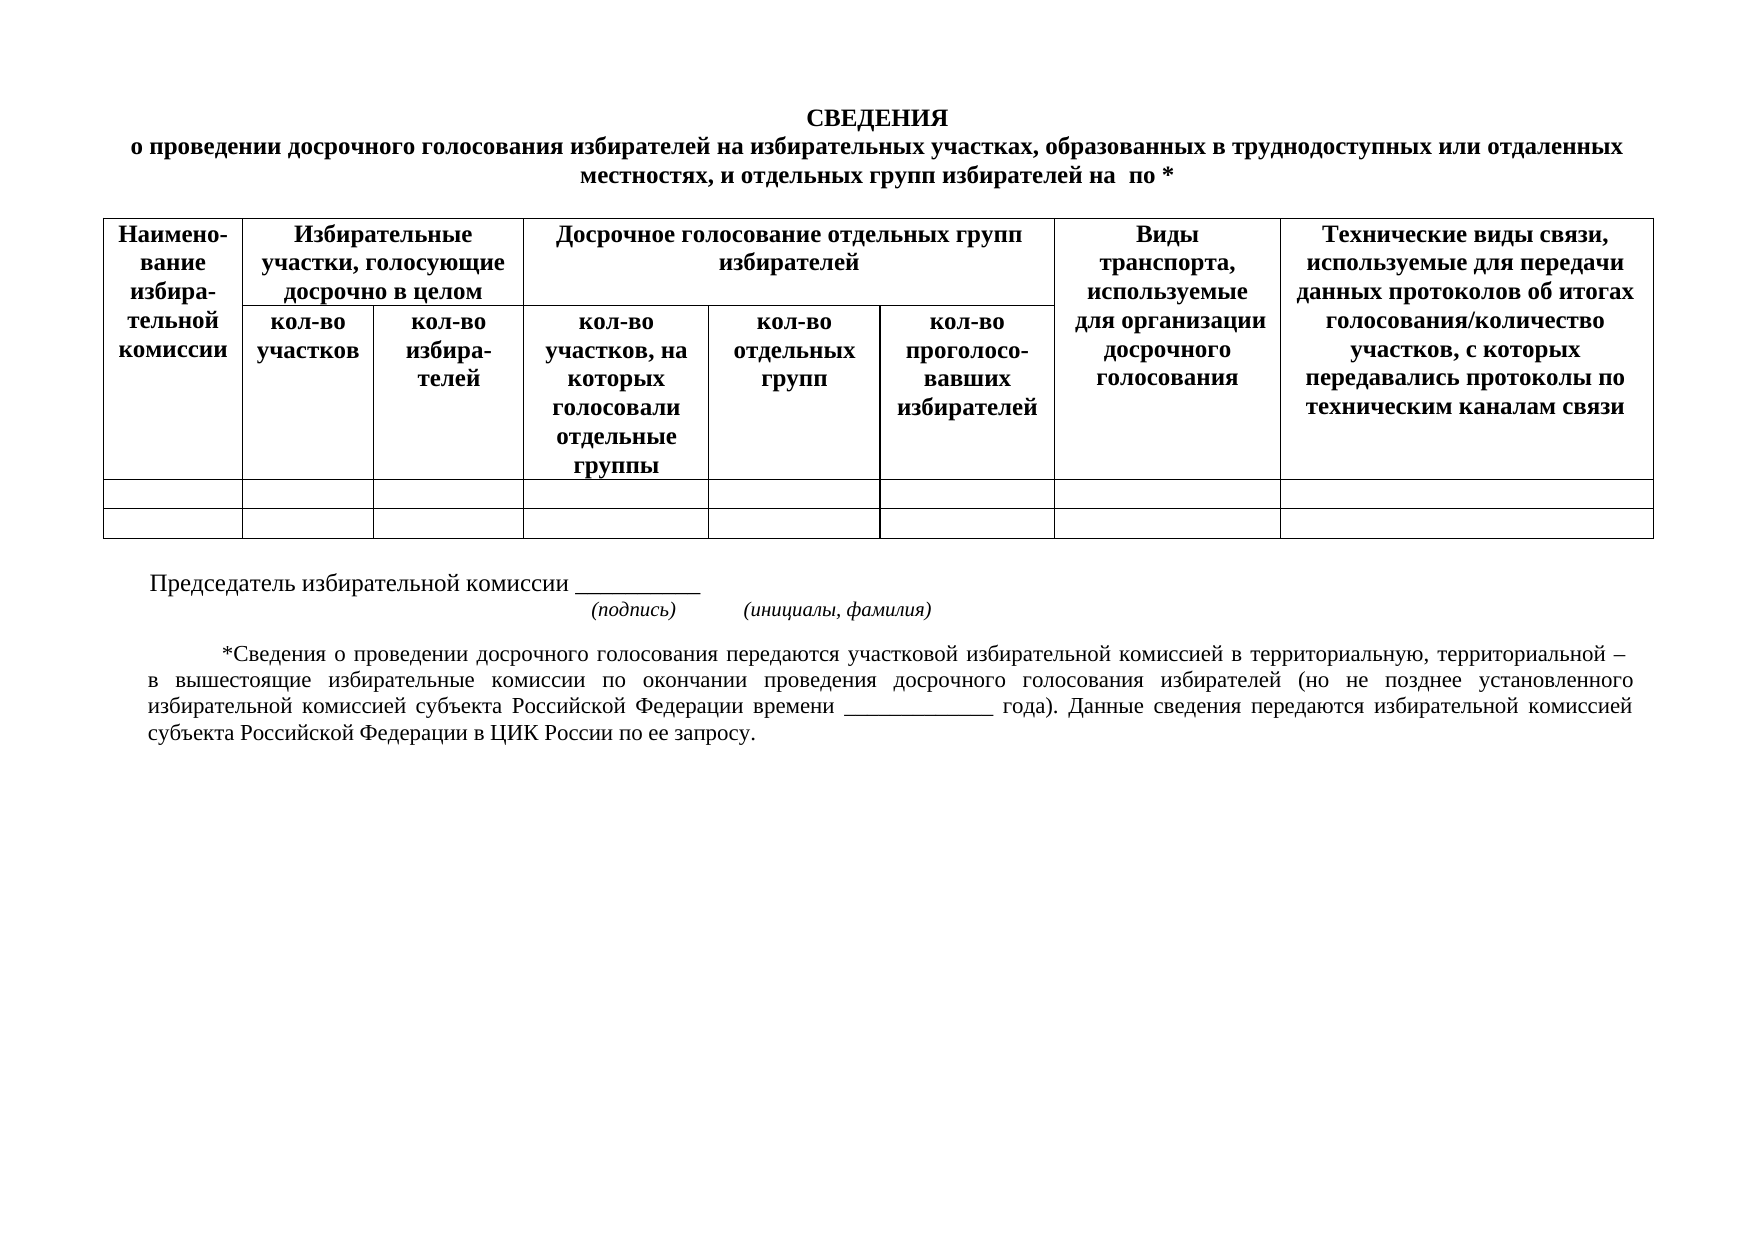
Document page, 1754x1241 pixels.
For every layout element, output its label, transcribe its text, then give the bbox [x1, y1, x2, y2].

text Председатель избирательной комиссии __________ [99, 568, 1636, 597]
table_cell [374, 480, 523, 508]
table_header Наимено- вание избира-тельной комиссии [104, 219, 242, 478]
table_cell [881, 480, 1054, 508]
table_cell кол-во участков, на которых голосовали отдельные группы [524, 306, 708, 478]
table_cell [374, 509, 523, 538]
table_cell кол-во проголосо-вавших избирателей [881, 306, 1054, 478]
table_cell [524, 509, 708, 538]
table_cell [243, 480, 373, 508]
table_cell кол-во избира- телей [374, 306, 523, 478]
table_cell кол-во участков [243, 306, 373, 478]
table_header Виды транспорта, используемые для организации досрочного голосования [1055, 219, 1280, 478]
table_cell [104, 509, 242, 538]
text (подпись) (инициалы, фамилия) [424, 597, 1636, 621]
table_cell [104, 480, 242, 508]
table_cell [709, 509, 879, 538]
table_cell [709, 480, 879, 508]
table_cell [243, 509, 373, 538]
table_cell [1055, 509, 1280, 538]
text о проведении досрочного голосования избирателей на избирательных участках, образованных в труднодоступных или отдаленных местностях, и отдельных групп избирателей на по * [118, 131, 1636, 189]
table_header Досрочное голосование отдельных групп избирателей [524, 219, 1054, 305]
table_cell [524, 480, 708, 508]
table_cell [881, 509, 1054, 538]
table_header Избирательные участки, голосующие досрочно в целом [243, 219, 523, 305]
table_cell кол-во отдельных групп [709, 306, 879, 478]
text *Сведения о проведении досрочного голосования передаются участковой избирательной комиссией в территориальную, территориальной – в вышестоящие избирательные комиссии по окончании проведения досрочного голосования избирателей (но не позднее установленного избирательной комиссией субъекта Российской Федерации времени _____________ года). Данные сведения передаются избирательной комиссией субъекта Российской Федерации в ЦИК России по ее запросу. [148, 640, 1636, 745]
table_cell [1055, 480, 1280, 508]
table_header Технические виды связи, используемые для передачи данных протоколов об итогах голосования/количество участков, с которых передавались протоколы по техническим каналам связи [1281, 219, 1653, 478]
table_cell [1281, 480, 1653, 508]
table_cell [1281, 509, 1653, 538]
text СВЕДЕНИЯ [118, 103, 1636, 131]
